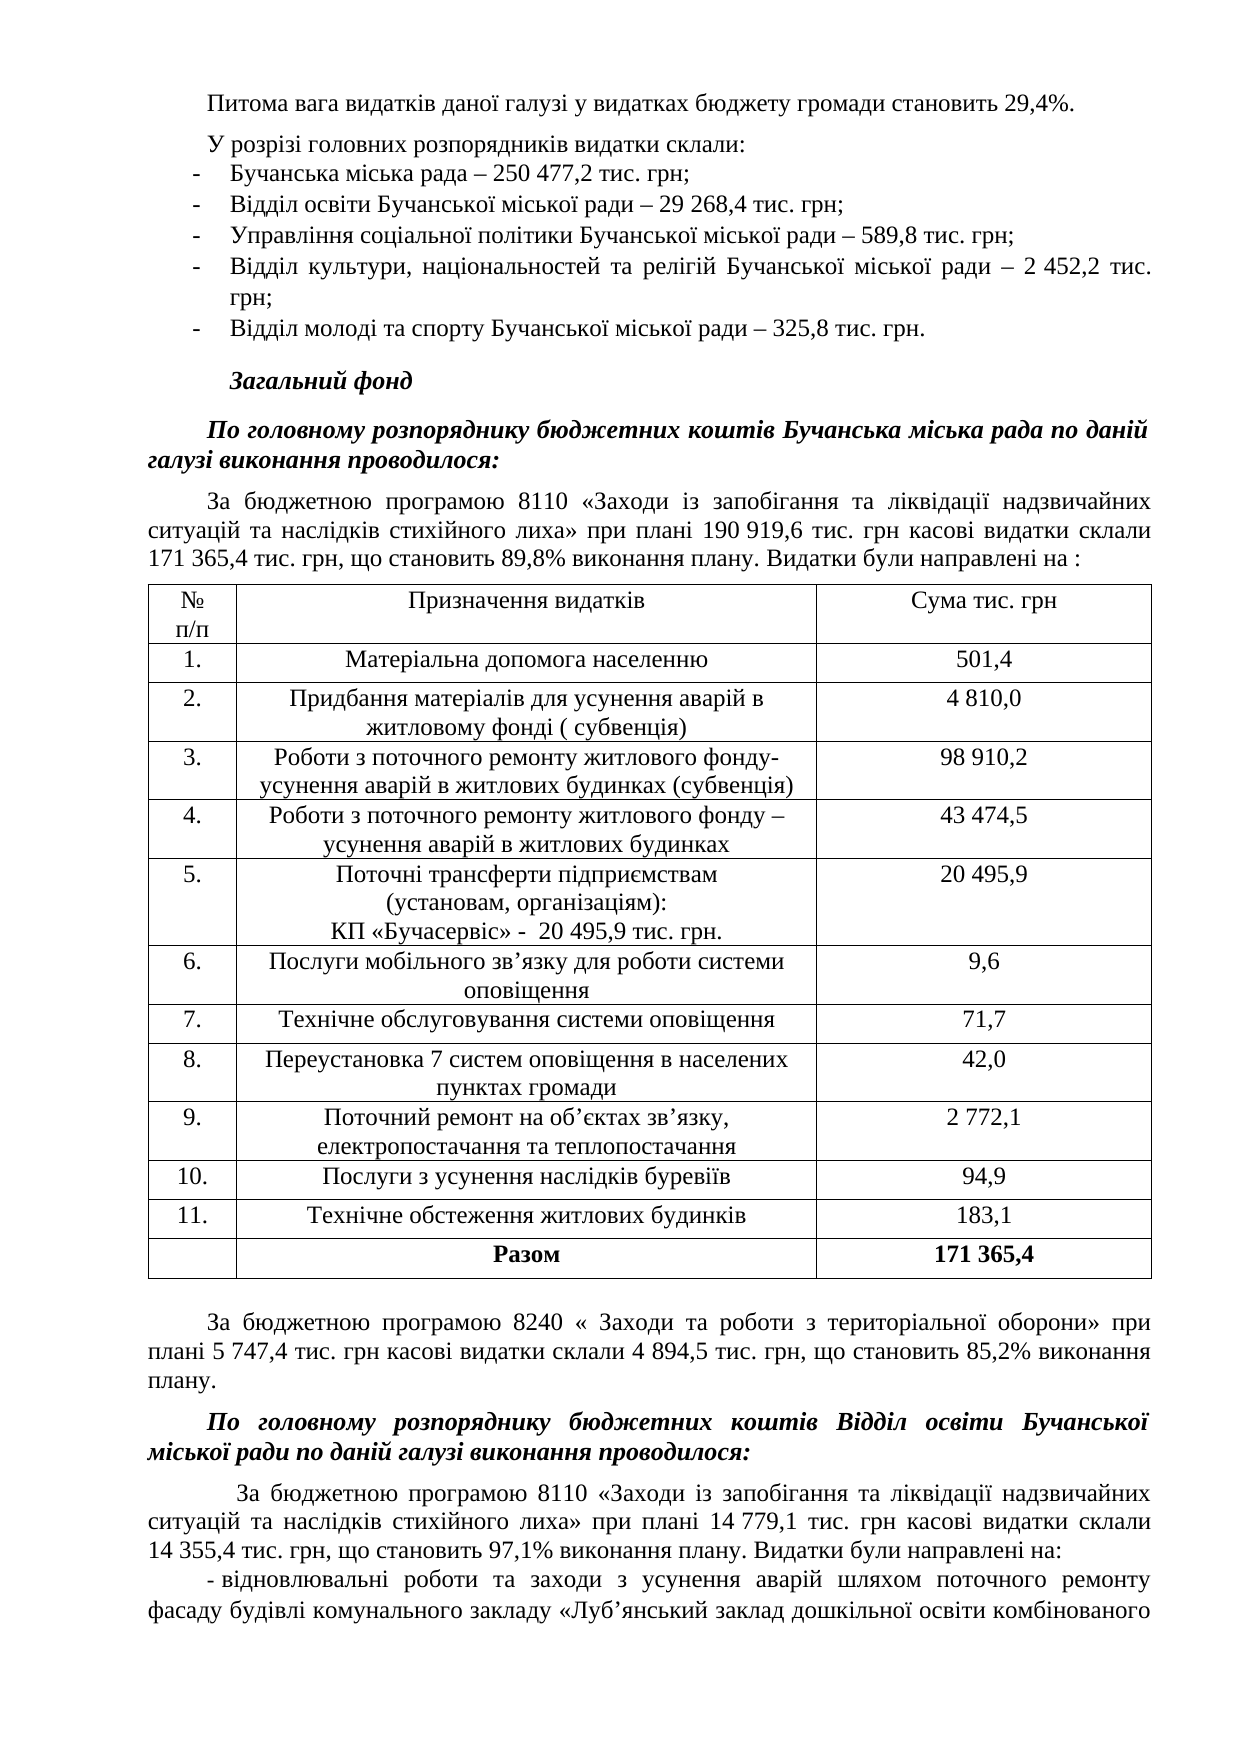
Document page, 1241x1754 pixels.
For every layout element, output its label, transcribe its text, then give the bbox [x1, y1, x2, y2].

list Відділ культури, національностей та релігій Бучанської міської ради – 2 452,2 тис. грн; [192, 251, 1152, 311]
text За бюджетною програмою 8110 «Заходи із запобігання та ліквідації надзвичайних ситуацій та наслідків стихійного лиха» при плані 14 779,1 тис. грн касові видатки склали 14 355,4 тис. грн, що становить 97,1% виконання плану. Видатки були направлені на: [148, 1478, 1152, 1564]
table_cell 10. [149, 1161, 236, 1199]
text По головному розпоряднику бюджетних коштів Відділ освіти Бучанської міської ради по даній галузі виконання проводилося: [148, 1406, 1152, 1466]
table_header Сума тис. грн [817, 585, 1151, 643]
table_cell 501,4 [817, 644, 1151, 682]
table_cell Поточні трансферти підприємствам (установам, організаціям): КП «Бучасервіс» - 20 495,9 тис. грн. [237, 859, 816, 945]
table_cell 4 810,0 [817, 683, 1151, 741]
table_cell Послуги з усунення наслідків буревіїв [237, 1161, 816, 1199]
table_cell Переустановка 7 систем оповіщення в населених пунктах громади [237, 1044, 816, 1101]
list Бучанська міська рада – 250 477,2 тис. грн; [192, 158, 1152, 187]
table_cell Придбання матеріалів для усунення аварій в житловому фонді ( субвенція) [237, 683, 816, 741]
table_cell Поточний ремонт на об’єктах зв’язку, електропостачання та теплопостачання [237, 1102, 816, 1160]
list Управління соціальної політики Бучанської міської ради – 589,8 тис. грн; [192, 220, 1152, 249]
table_cell 7. [149, 1005, 236, 1043]
text У розрізі головних розпорядників видатки склали: [148, 129, 1152, 158]
table_cell 8. [149, 1044, 236, 1101]
table_cell 20 495,9 [817, 859, 1151, 945]
table_cell Послуги мобільного зв’язку для роботи системи оповіщення [237, 946, 816, 1003]
table_cell 2 772,1 [817, 1102, 1151, 1160]
title За бюджетною програмою 8240 « Заходи та роботи з територіальної оборони» при плані 5 747,4 тис. грн касові видатки склали 4 894,5 тис. грн, що становить 85,2% виконання плану. [148, 1307, 1152, 1394]
table_cell 94,9 [817, 1161, 1151, 1199]
table_cell 11. [149, 1200, 236, 1238]
table_cell 171 365,4 [817, 1239, 1151, 1278]
table_cell 9,6 [817, 946, 1151, 1003]
table_cell Роботи з поточного ремонту житлового фонду –усунення аварій в житлових будинках [237, 800, 816, 858]
list Відділ освіти Бучанської міської ради – 29 268,4 тис. грн; [192, 189, 1152, 218]
table_cell [149, 1239, 236, 1278]
table_cell 71,7 [817, 1005, 1151, 1043]
table_header Призначення видатків [237, 585, 816, 643]
table_cell Матеріальна допомога населенню [237, 644, 816, 682]
table_cell 3. [149, 742, 236, 799]
table_cell Технічне обслуговування системи оповіщення [237, 1005, 816, 1043]
list Відділ молоді та спорту Бучанської міської ради – 325,8 тис. грн. [192, 313, 1152, 342]
table_cell 4. [149, 800, 236, 858]
table_cell Технічне обстеження житлових будинків [237, 1200, 816, 1238]
table_cell 98 910,2 [817, 742, 1151, 799]
table_cell Разом [237, 1239, 816, 1278]
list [148, 1564, 1152, 1624]
table_cell 2. [149, 683, 236, 741]
table_cell 183,1 [817, 1200, 1151, 1238]
table_cell 6. [149, 946, 236, 1003]
table_header № п/п [149, 585, 236, 643]
text Питома вага видатків даної галузі у видатках бюджету громади становить 29,4%. [148, 88, 1152, 117]
text За бюджетною програмою 8110 «Заходи із запобігання та ліквідації надзвичайних ситуацій та наслідків стихійного лиха» при плані 190 919,6 тис. грн касові видатки склали 171 365,4 тис. грн, що становить 89,8% виконання плану. Видатки були направлені на : [148, 486, 1152, 572]
table_cell 42,0 [817, 1044, 1151, 1101]
table_cell 9. [149, 1102, 236, 1160]
table_cell 1. [149, 644, 236, 682]
table_cell Роботи з поточного ремонту житлового фонду-усунення аварій в житлових будинках (субвенція) [237, 742, 816, 799]
list Загальний фонд [229, 365, 1152, 395]
table_cell 43 474,5 [817, 800, 1151, 858]
table_cell 5. [149, 859, 236, 945]
text По головному розпоряднику бюджетних коштів Бучанська міська рада по даній галузі виконання проводилося: [148, 414, 1152, 474]
